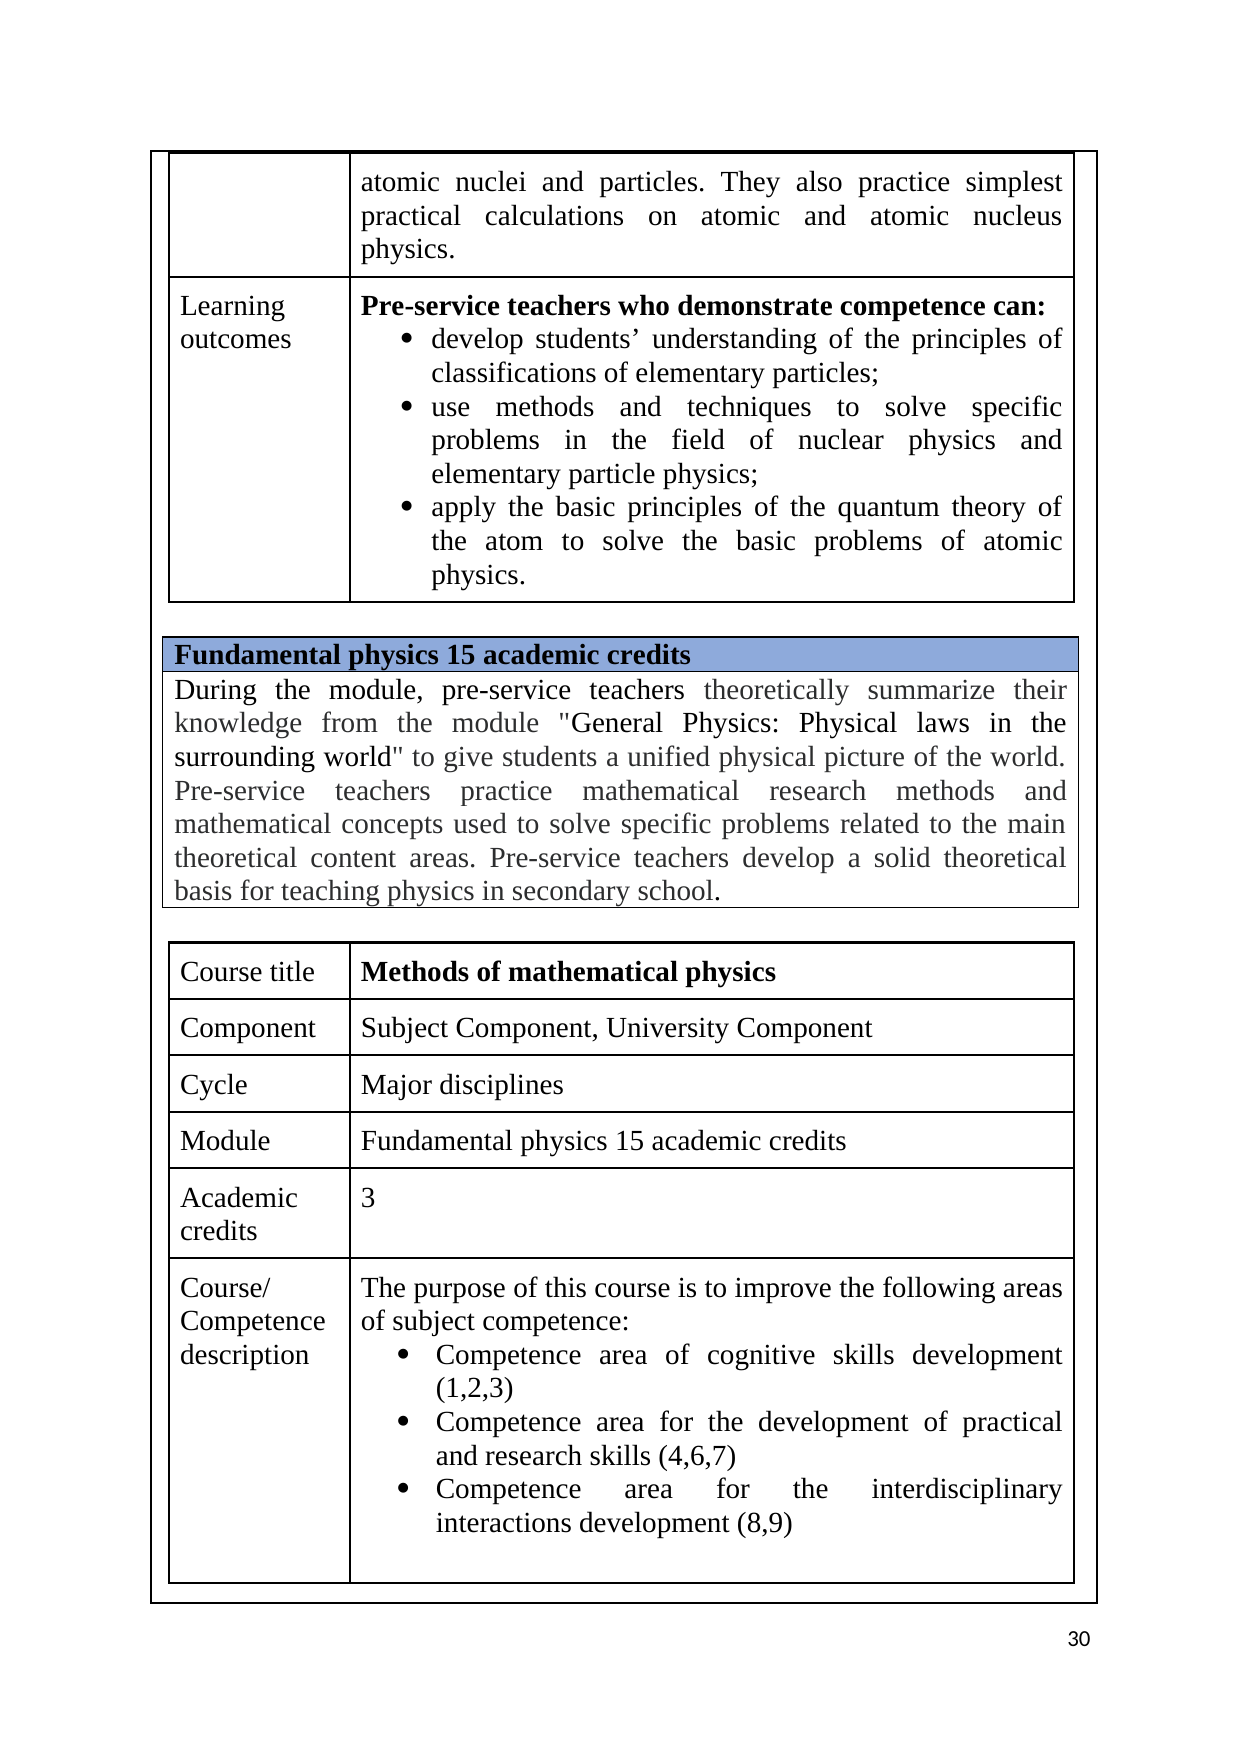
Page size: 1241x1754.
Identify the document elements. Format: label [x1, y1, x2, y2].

table_cell [152, 152, 1096, 1602]
